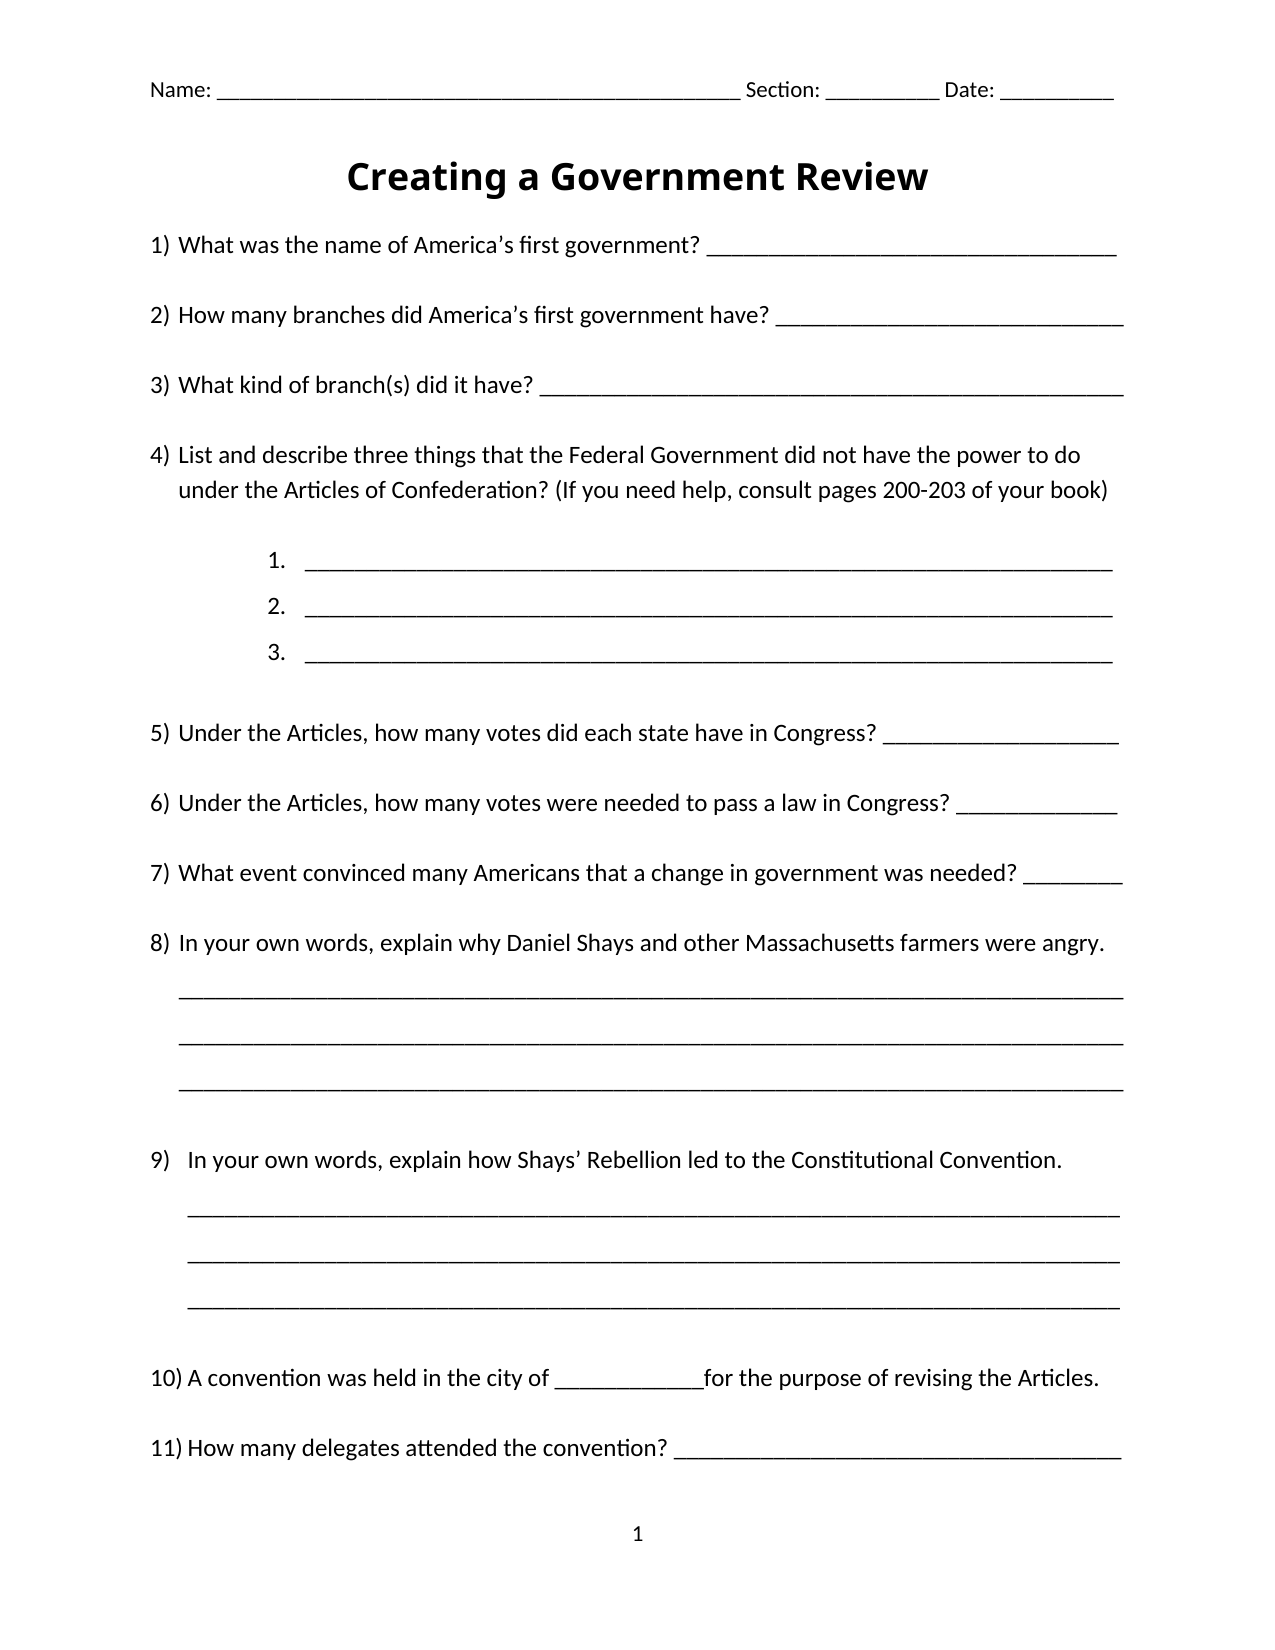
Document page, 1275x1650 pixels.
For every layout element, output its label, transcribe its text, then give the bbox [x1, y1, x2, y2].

list _________________________________________________________________ [267, 590, 1125, 621]
list List and describe three things that the Federal Government did not have the power to do under the Articles of Confederation? (If you need help, consult pages 200-203 of your book) [150, 439, 1125, 505]
list A convention was held in the city of ____________for the purpose of revising the Articles. [150, 1362, 1125, 1393]
list _________________________________________________________________ [267, 544, 1125, 575]
list Under the Articles, how many votes were needed to pass a law in Congress? _____________ [150, 787, 1125, 817]
list In your own words, explain how Shays’ Rebellion led to the Constitutional Convention. _________________________________________________________________________________________________________________________________________________________________________________________________________________________________ [150, 1144, 1125, 1312]
list How many delegates attended the convention? ____________________________________ [150, 1432, 1125, 1463]
list How many branches did America’s first government have? ____________________________ [150, 299, 1125, 330]
list Under the Articles, how many votes did each state have in Congress? ___________________ [150, 717, 1125, 747]
list What kind of branch(s) did it have? _______________________________________________ [150, 369, 1125, 400]
list What was the name of America’s first government? _________________________________ [150, 229, 1125, 260]
text Creating a Government Review [150, 150, 1125, 201]
list In your own words, explain why Daniel Shays and other Massachusetts farmers were angry. ________________________________________________________________________________________________________________________________________________________ ____________________________________________________________________________ [150, 927, 1125, 1094]
list What event convinced many Americans that a change in government was needed? ________ [150, 857, 1125, 887]
list _________________________________________________________________ [267, 636, 1125, 666]
